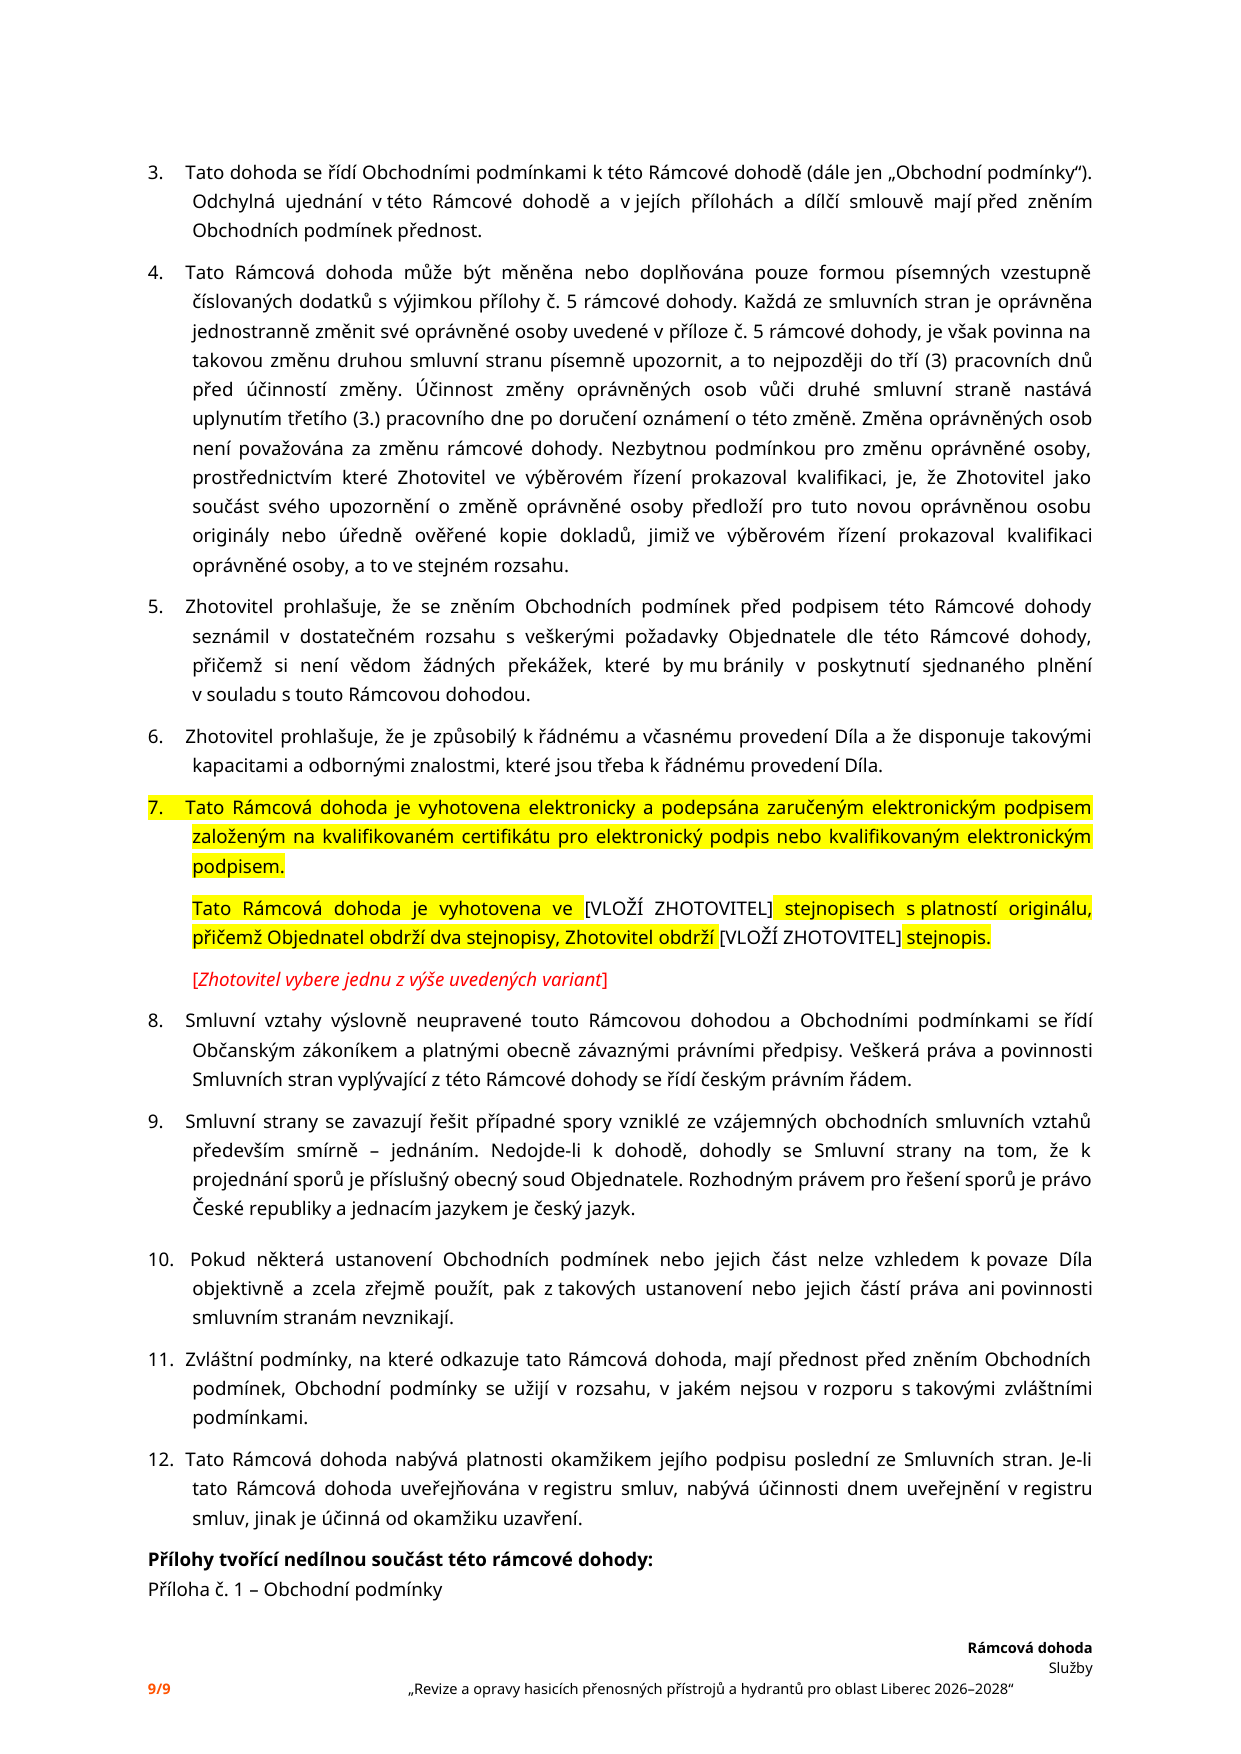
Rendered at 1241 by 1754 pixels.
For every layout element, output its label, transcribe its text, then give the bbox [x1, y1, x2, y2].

list Tato dohoda se řídí Obchodními podmínkami k této Rámcové dohodě (dále jen „Obchodní podmínky“). Odchylná ujednání v této Rámcové dohodě a v jejích přílohách a dílčí smlouvě mají před zněním Obchodních podmínek přednost. [148, 159, 1093, 243]
list Tato Rámcová dohoda může být měněna nebo doplňována pouze formou písemných vzestupně číslovaných dodatků s výjimkou přílohy č. 5 rámcové dohody. Každá ze smluvních stran je oprávněna jednostranně změnit své oprávněné osoby uvedené v příloze č. 5 rámcové dohody, je však povinna na takovou změnu druhou smluvní stranu písemně upozornit, a to nejpozději do tří (3) pracovních dnů před účinností změny. Účinnost změny oprávněných osob vůči druhé smluvní straně nastává uplynutím třetího (3.) pracovního dne po doručení oznámení o této změně. Změna oprávněných osob není považována za změnu rámcové dohody. Nezbytnou podmínkou pro změnu oprávněné osoby, prostřednictvím které Zhotovitel ve výběrovém řízení prokazoval kvalifikaci, je, že Zhotovitel jako součást svého upozornění o změně oprávněné osoby předloží pro tuto novou oprávněnou osobu originály nebo úředně ověřené kopie dokladů, jimiž ve výběrovém řízení prokazoval kvalifikaci oprávněné osoby, a to ve stejném rozsahu. [148, 259, 1093, 578]
list Zhotovitel prohlašuje, že je způsobilý k řádnému a včasnému provedení Díla a že disponuje takovými kapacitami a odbornými znalostmi, které jsou třeba k řádnému provedení Díla. [148, 723, 1093, 778]
text [Zhotovitel vybere jednu z výše uvedených variant] [192, 966, 1093, 991]
list Smluvní vztahy výslovně neupravené touto Rámcovou dohodou a Obchodními podmínkami se řídí Občanským zákoníkem a platnými obecně závaznými právními předpisy. Veškerá práva a povinnosti Smluvních stran vyplývající z této Rámcové dohody se řídí českým právním řádem. [148, 1008, 1093, 1092]
list Smluvní strany se zavazují řešit případné spory vzniklé ze vzájemných obchodních smluvních vztahů především smírně – jednáním. Nedojde-li k dohodě, dohodly se Smluvní strany na tom, že k projednání sporů je příslušný obecný soud Objednatele. Rozhodným právem pro řešení sporů je právo České republiky a jednacím jazykem je český jazyk. [148, 1108, 1093, 1221]
text Tato Rámcová dohoda je vyhotovena ve [VLOŽÍ ZHOTOVITEL] stejnopisech s platností originálu, přičemž Objednatel obdrží dva stejnopisy, Zhotovitel obdrží [VLOŽÍ ZHOTOVITEL] stejnopis. [192, 895, 1093, 949]
list Zvláštní podmínky, na které odkazuje tato Rámcová dohoda, mají přednost před zněním Obchodních podmínek, Obchodní podmínky se užijí v rozsahu, v jakém nejsou v rozporu s takovými zvláštními podmínkami. [148, 1346, 1093, 1430]
list Tato Rámcová dohoda je vyhotovena elektronicky a podepsána zaručeným elektronickým podpisem založeným na kvalifikovaném certifikátu pro elektronický podpis nebo kvalifikovaným elektronickým podpisem. [148, 820, 1093, 878]
list Tato Rámcová dohoda nabývá platnosti okamžikem jejího podpisu poslední ze Smluvních stran. Je-li tato Rámcová dohoda uveřejňována v registru smluv, nabývá účinnosti dnem uveřejnění v registru smluv, jinak je účinná od okamžiku uzavření. [148, 1446, 1093, 1531]
list Pokud některá ustanovení Obchodních podmínek nebo jejich část nelze vzhledem k povaze Díla objektivně a zcela zřejmě použít, pak z takových ustanovení nebo jejich částí práva ani povinnosti smluvním stranám nevznikají. [148, 1246, 1093, 1330]
text Příloha č. 1 – Obchodní podmínky [148, 1576, 1095, 1602]
text Přílohy tvořící nedílnou součást této rámcové dohody: [148, 1547, 1095, 1572]
list Zhotovitel prohlašuje, že se zněním Obchodních podmínek před podpisem této Rámcové dohody seznámil v dostatečném rozsahu s veškerými požadavky Objednatele dle této Rámcové dohody, přičemž si není vědom žádných překážek, které by mu bránily v poskytnutí sjednaného plnění v souladu s touto Rámcovou dohodou. [148, 594, 1093, 707]
